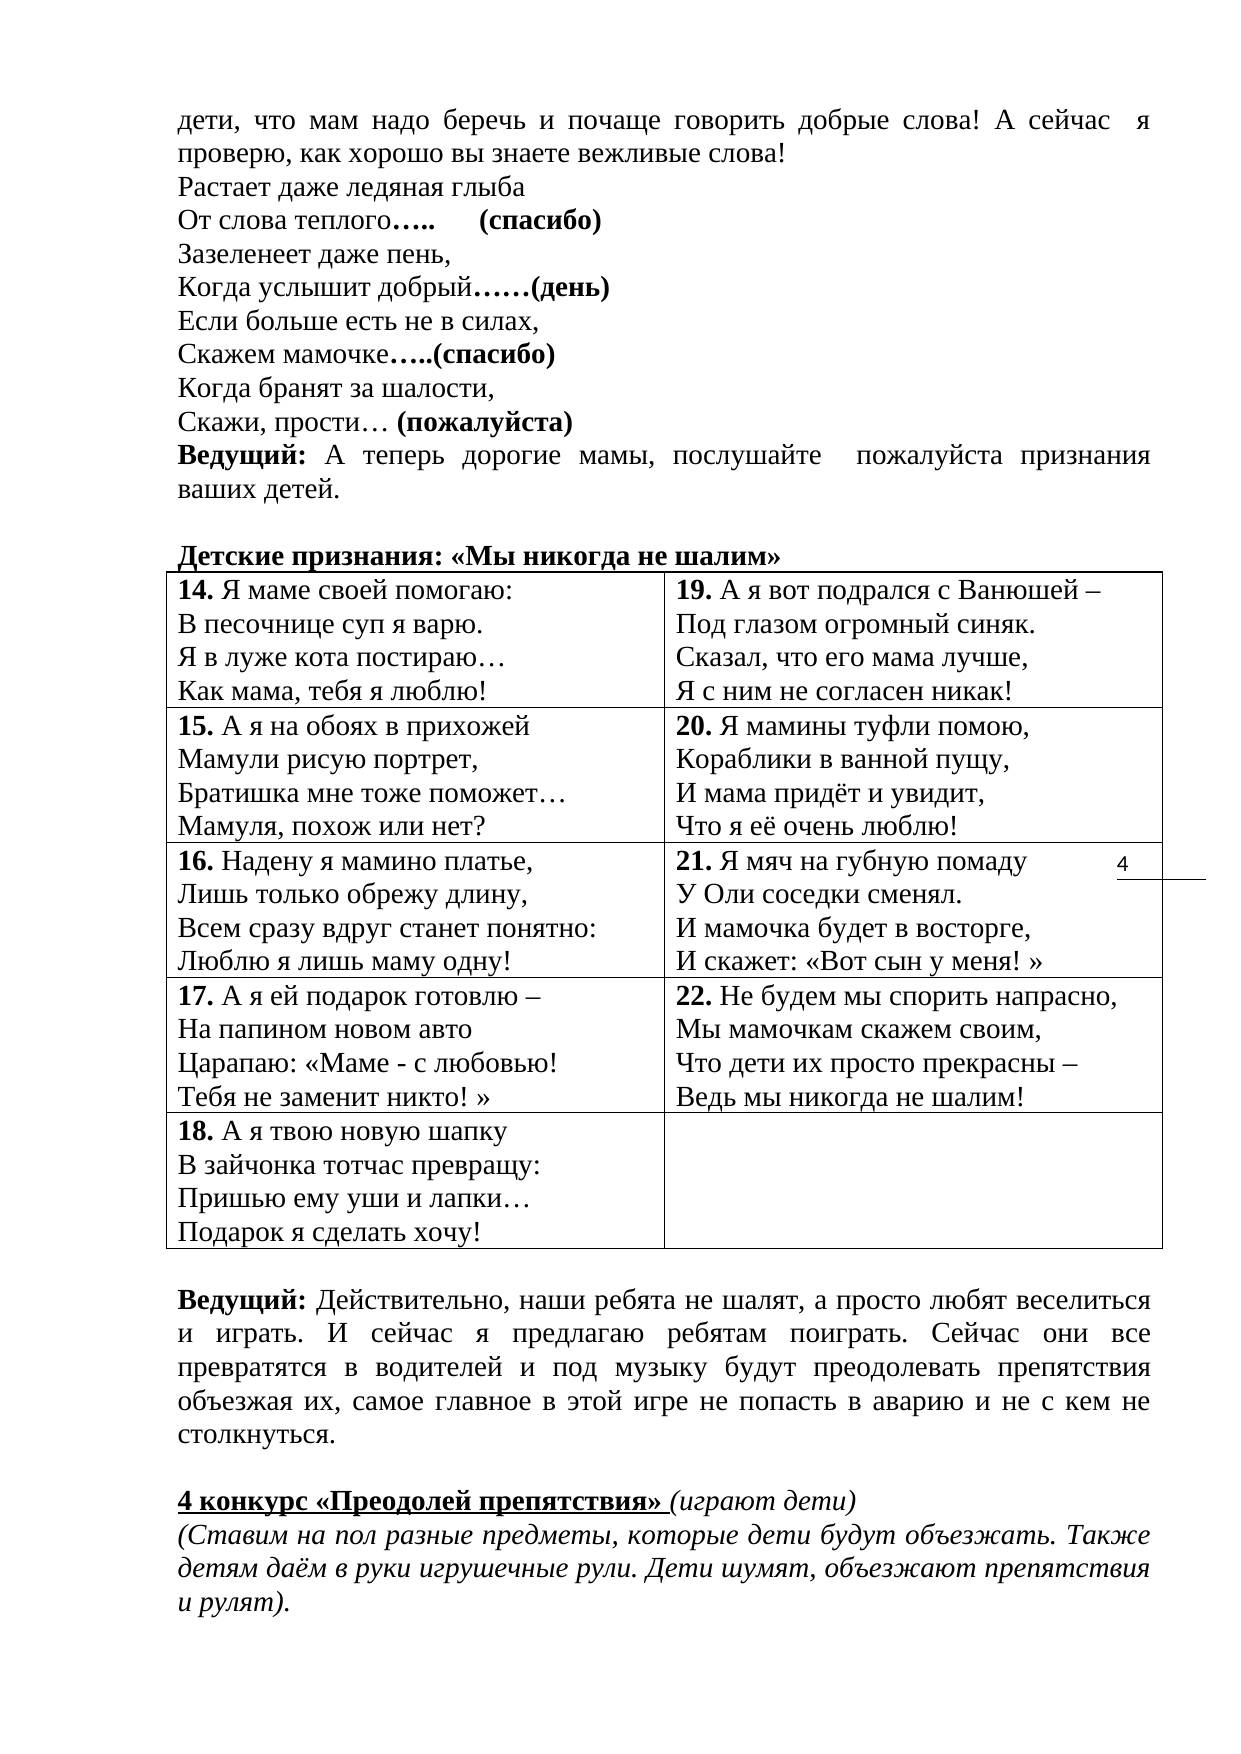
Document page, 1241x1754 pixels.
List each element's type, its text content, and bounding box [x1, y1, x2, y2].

table_header 19. А я вот подрался с Ванюшей – Под глазом огромный синяк. Сказал, что его мама лучше, Я с ним не согласен никак! [665, 573, 1162, 707]
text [177, 102, 1152, 169]
text Растает даже ледяная глыба [177, 169, 1152, 202]
table_cell [665, 1113, 1162, 1247]
text (Ставим на пол разные предметы, которые дети будут объезжать. Также детям даём в руки игрушечные рули. Дети шумят, объезжают препятствия и рулят). [177, 1517, 1152, 1617]
table_cell 16. Надену я мамино платье, Лишь только обрежу длину, Всем сразу вдруг станет понятно: Люблю я лишь маму одну! [167, 843, 664, 977]
table_cell 15. А я на обоях в прихожей Мамули рисую портрет, Братишка мне тоже поможет… Мамуля, похож или нет? [167, 708, 664, 842]
text Ведущий: Действительно, наши ребята не шалят, а просто любят веселиться и играть. И сейчас я предлагаю ребятам поиграть. Сейчас они все превратятся в водителей и под музыку будут преодолевать препятствия объезжая их, самое главное в этой игре не попасть в аварию и не с кем не столкнуться. [177, 1282, 1152, 1450]
text Скажем мамочке…..(спасибо) [177, 337, 1152, 370]
text Скажи, прости… (пожалуйста) [177, 404, 1152, 437]
text Ведущий: А теперь дорогие мамы, послушайте пожалуйста признания ваших детей. [177, 437, 1152, 504]
table_cell 17. А я ей подарок готовлю – На папином новом авто Царапаю: «Маме - с любовью! Тебя не заменит никто! » [167, 978, 664, 1112]
table_cell 18. А я твою новую шапку В зайчонка тотчас превращу: Пришью ему уши и лапки… Подарок я сделать хочу! [167, 1113, 664, 1247]
table_cell 22. Не будем мы спорить напрасно, Мы мамочкам скажем своим, Что дети их просто прекрасны – Ведь мы никогда не шалим! [665, 978, 1162, 1112]
text От слова теплого….. (спасибо) [177, 202, 1152, 236]
text Когда услышит добрый……(день) [177, 269, 1152, 303]
text Детские признания: «Мы никогда не шалим» [177, 538, 1152, 571]
text Зазеленеет даже пень, [177, 236, 1152, 269]
table_cell 20. Я мамины туфли помою, Кораблики в ванной пущу, И мама придёт и увидит, Что я её очень люблю! [665, 708, 1162, 842]
table_cell 21. Я мяч на губную помаду У Оли соседки сменял. И мамочка будет в восторге, И скажет: «Вот сын у меня! » [665, 843, 1162, 977]
table_header 14. Я маме своей помогаю: В песочнице суп я варю. Я в луже кота постираю… Как мама, тебя я люблю! [167, 573, 664, 707]
text Если больше есть не в силах, [177, 303, 1152, 337]
text Когда бранят за шалости, [177, 370, 1152, 404]
text 4 конкурс «Преодолей препятствия» (играют дети) [177, 1483, 1152, 1517]
